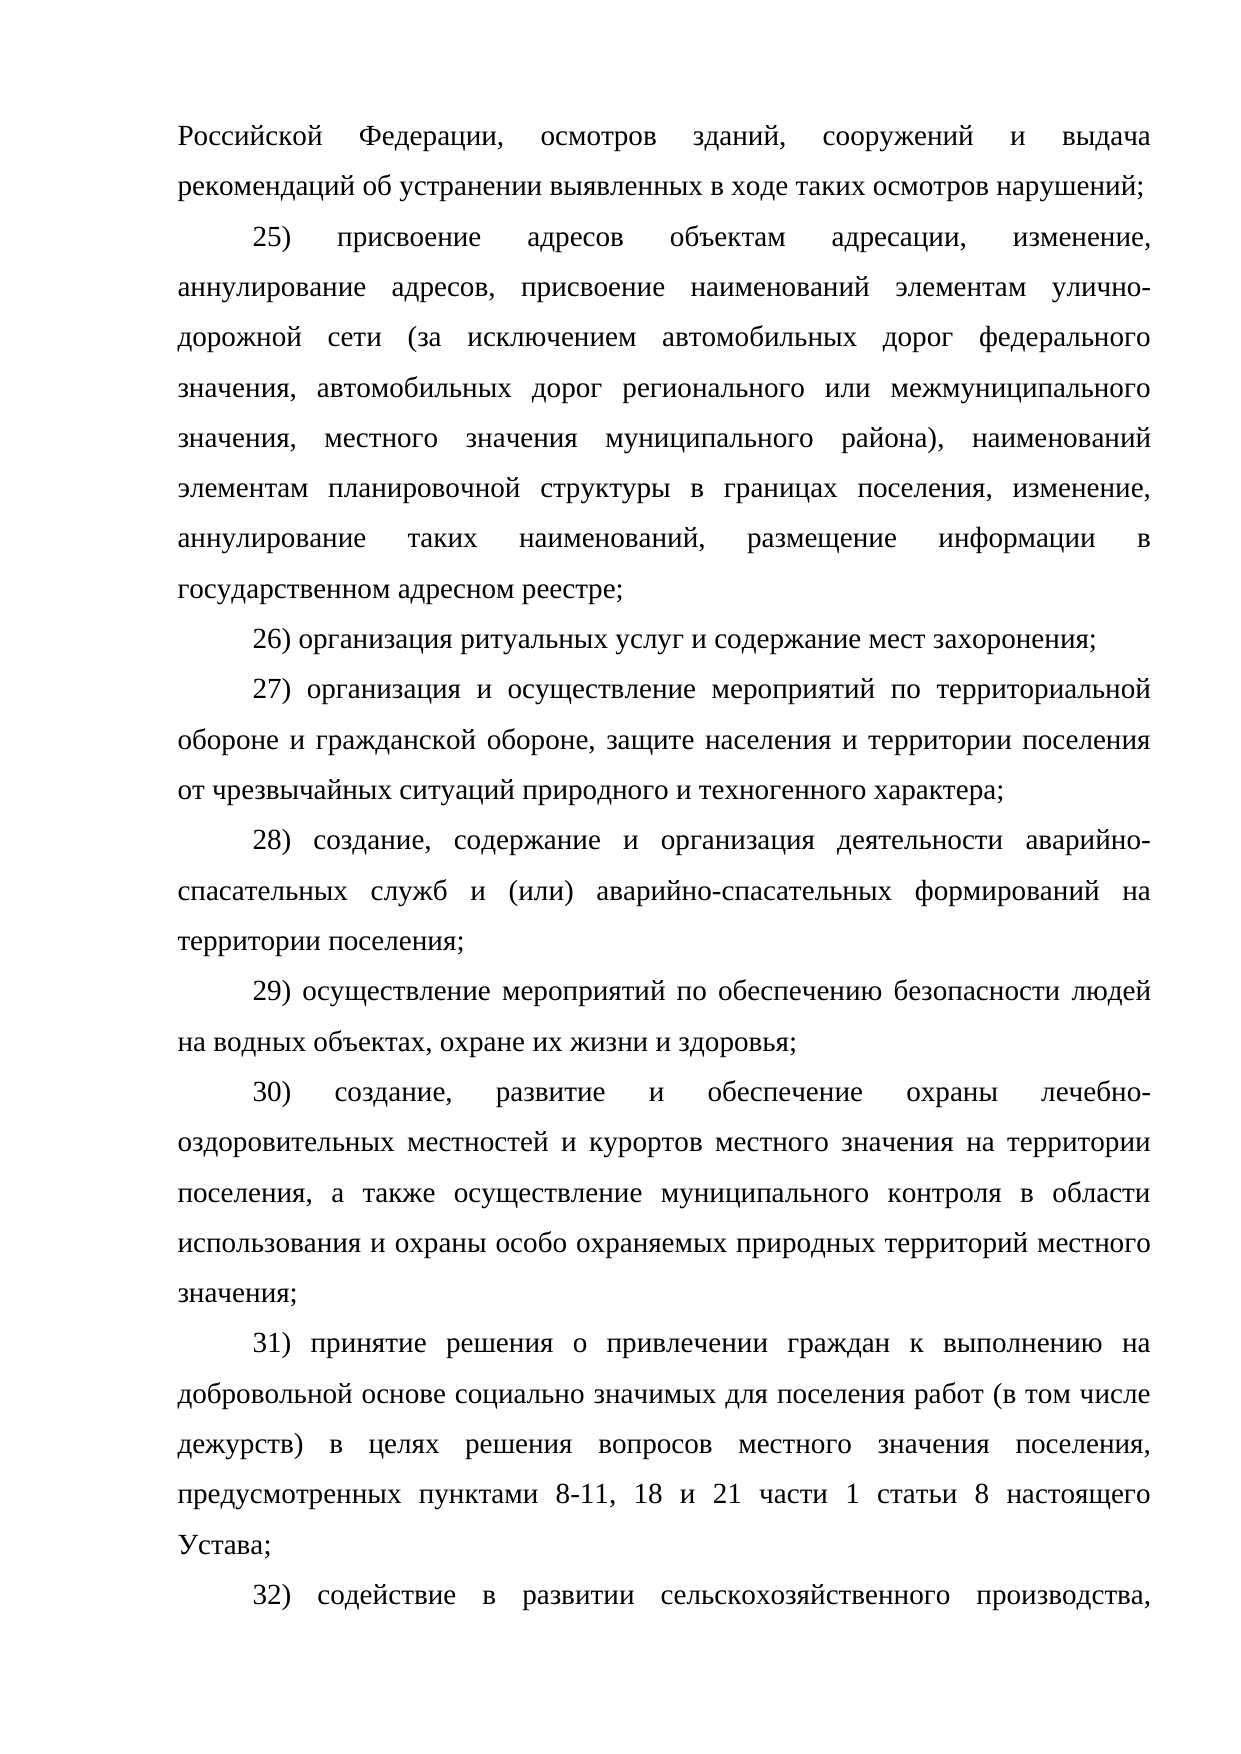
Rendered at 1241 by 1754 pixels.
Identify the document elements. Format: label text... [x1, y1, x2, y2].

text 29) осуществление мероприятий по обеспечению безопасности людей на водных объектах, охране их жизни и здоровья; [177, 973, 1152, 1057]
text 25) присвоение адресов объектам адресации, изменение, аннулирование адресов, присвоение наименований элементам улично-дорожной сети (за исключением автомобильных дорог федерального значения, автомобильных дорог регионального или межмуниципального значения, местного значения муниципального района), наименований элементам планировочной структуры в границах поселения, изменение, аннулирование таких наименований, размещение информации в государственном адресном реестре; [177, 219, 1152, 604]
text 28) создание, содержание и организация деятельности аварийно-спасательных служб и (или) аварийно-спасательных формирований на территории поселения; [177, 822, 1152, 957]
text 31) принятие решения о привлечении граждан к выполнению на добровольной основе социально значимых для поселения работ (в том числе дежурств) в целях решения вопросов местного значения поселения, предусмотренных пунктами 8-11, 18 и 21 части 1 статьи 8 настоящего Устава; [177, 1326, 1152, 1560]
text 30) создание, развитие и обеспечение охраны лечебно-оздоровительных местностей и курортов местного значения на территории поселения, а также осуществление муниципального контроля в области использования и охраны особо охраняемых природных территорий местного значения; [177, 1074, 1152, 1309]
list 26) организация ритуальных услуг и содержание мест захоронения; [177, 621, 1152, 655]
text 27) организация и осуществление мероприятий по территориальной обороне и гражданской обороне, защите населения и территории поселения от чрезвычайных ситуаций природного и техногенного характера; [177, 672, 1152, 806]
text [177, 1577, 1152, 1611]
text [177, 118, 1152, 202]
